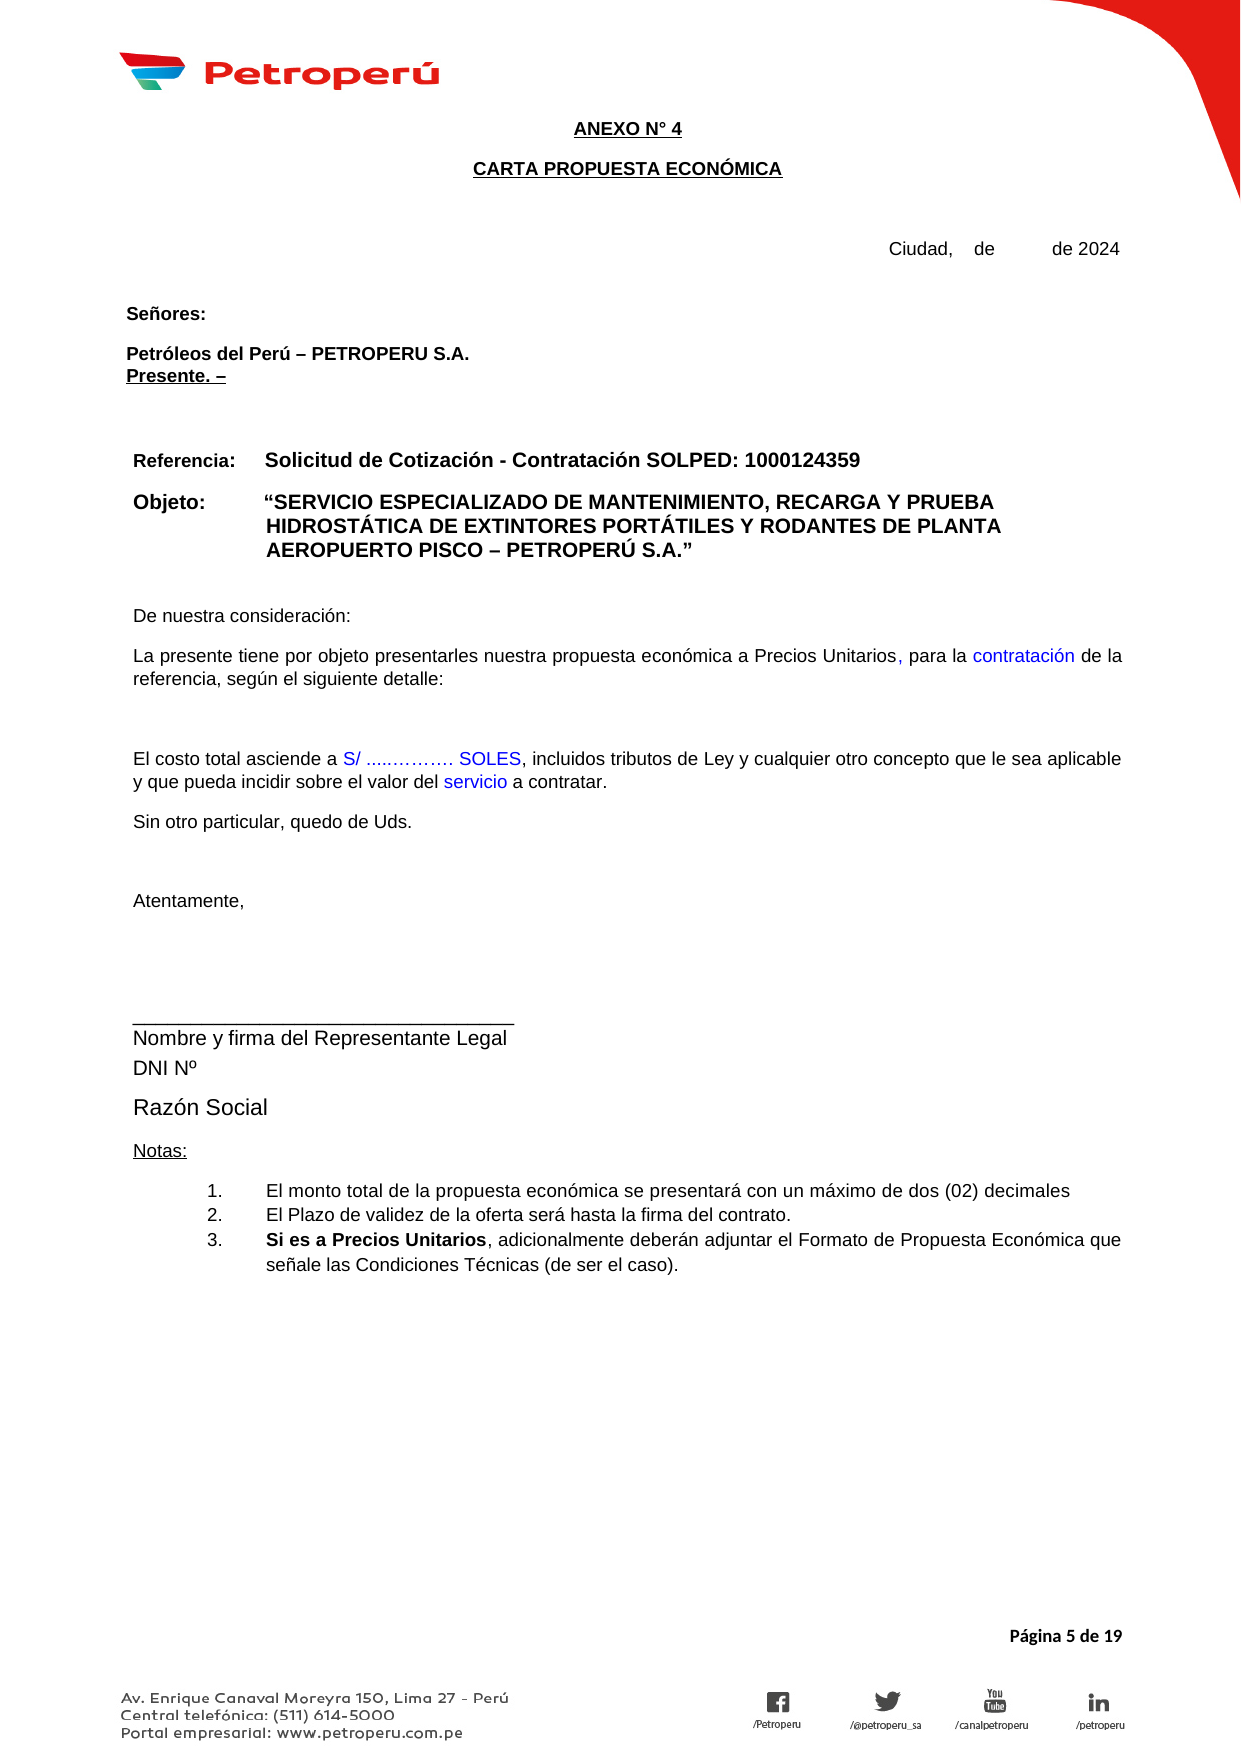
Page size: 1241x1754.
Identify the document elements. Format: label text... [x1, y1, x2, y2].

text El costo total asciende a S/ .....………. SOLES, incluidos tributos de Ley y cualquier otro concepto que le sea aplicable y que pueda incidir sobre el valor del servicio a contratar. [133, 747, 1122, 792]
text Atentamente, [133, 890, 1122, 912]
text De nuestra consideración: [133, 604, 1122, 626]
text ANEXO N° 4 [133, 118, 1122, 140]
picture [1, 0, 1241, 209]
text Notas: [133, 1139, 1122, 1161]
picture [2, 1680, 1241, 1754]
text Señores: [126, 303, 1120, 325]
text Ciudad, de de 2024 [724, 238, 1120, 259]
list Si es a Precios Unitarios, adicionalmente deberán adjuntar el Formato de Propuesta Económica que señale las Condiciones Técnicas (de ser el caso). [207, 1229, 1122, 1275]
text Razón Social [133, 1094, 1122, 1121]
text Referencia: Solicitud de Cotización - Contratación SOLPED: 1000124359 [133, 448, 1122, 472]
text Objeto: “SERVICIO ESPECIALIZADO DE MANTENIMIENTO, RECARGA Y PRUEBA HIDROSTÁTICA DE EXTINTORES PORTÁTILES Y RODANTES DE PLANTA AEROPUERTO PISCO – PETROPERÚ S.A.” [133, 490, 1122, 562]
list El Plazo de validez de la oferta será hasta la firma del contrato. [207, 1204, 1122, 1226]
text Presente. – [126, 364, 1120, 386]
text CARTA PROPUESTA ECONÓMICA [133, 158, 1122, 180]
text Sin otro particular, quedo de Uds. [133, 811, 1122, 832]
text Petróleos del Perú – PETROPERU S.A. [126, 343, 1120, 364]
text La presente tiene por objeto presentarles nuestra propuesta económica a Precios Unitarios, para la contratación de la referencia, según el siguiente detalle: [133, 644, 1122, 689]
list El monto total de la propuesta económica se presentará con un máximo de dos (02) decimales [207, 1179, 1122, 1201]
